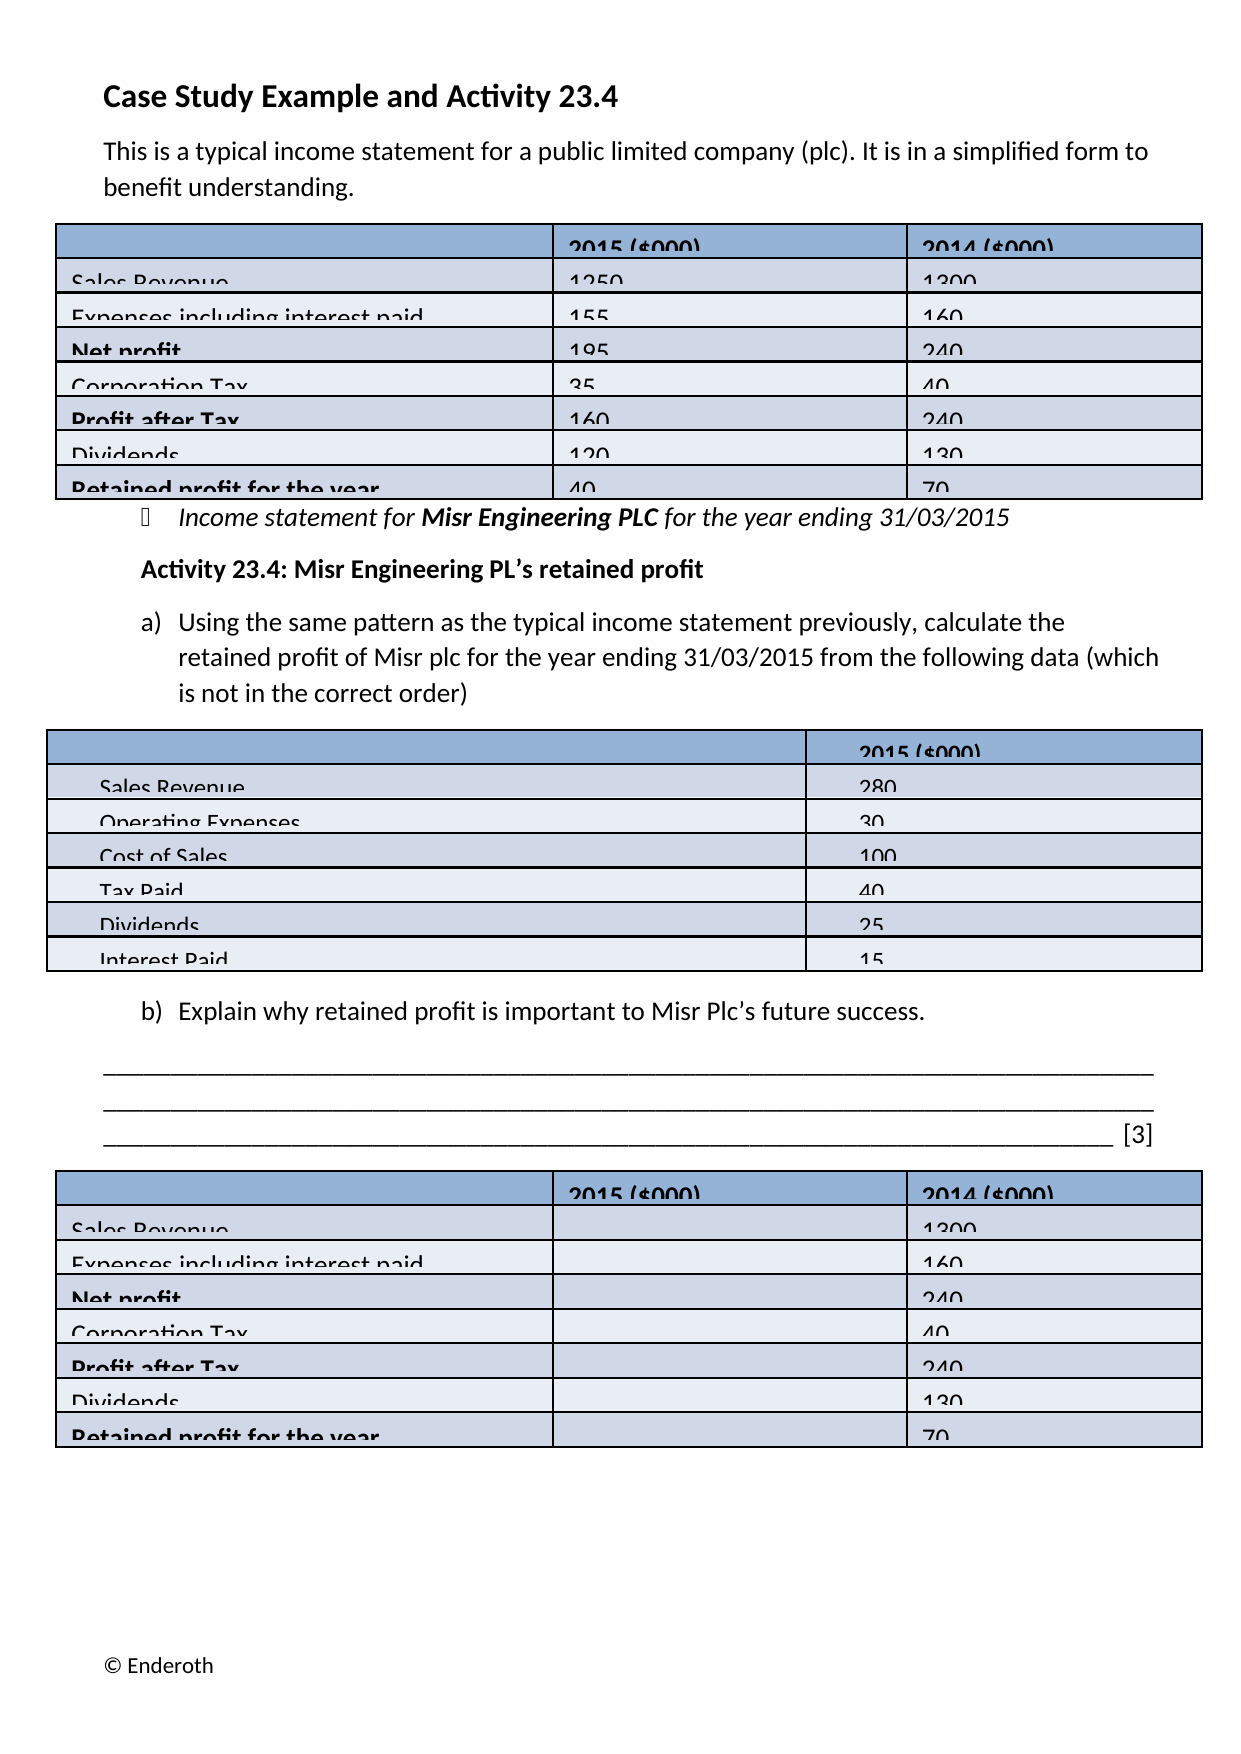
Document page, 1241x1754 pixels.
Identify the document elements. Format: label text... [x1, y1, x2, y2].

table_cell 160 [554, 397, 906, 429]
table_cell Sales Revenue Cost of Sales Gross profit [57, 259, 552, 291]
table_cell Dividends [48, 903, 805, 935]
table_cell 1300 900 400 [908, 1206, 1201, 1239]
table_cell [554, 1275, 906, 1308]
table_cell Net profit [57, 328, 552, 360]
table_cell 240 [908, 1275, 1201, 1308]
table_cell Expenses including interest paid [57, 1241, 552, 1273]
table_header 2015 ($000) [554, 225, 906, 257]
table_header 2014 ($000) [908, 225, 1201, 257]
table_header 2015 ($000) [554, 1172, 906, 1204]
table_cell 1250 900 350 [554, 259, 906, 291]
table_cell [554, 1344, 906, 1377]
table_cell Net profit [57, 1275, 552, 1308]
table_cell 15 [807, 938, 1201, 970]
table_cell Dividends [57, 431, 552, 464]
table_cell 240 [908, 328, 1201, 360]
table_cell [554, 1310, 906, 1342]
table_cell [554, 1379, 906, 1411]
text _______________________________________________________________________________________________________________________________________________________________________________________________________________________________________ [3] [103, 1046, 1162, 1151]
table_cell Retained profit for the year [57, 1413, 552, 1446]
table_cell 40 [554, 466, 906, 498]
table_cell 130 [908, 1379, 1201, 1411]
table_cell 160 [908, 294, 1201, 326]
text This is a typical income statement for a public limited company (plc). It is in a simplified form to benefit understanding. [103, 134, 1162, 203]
table_cell 120 [554, 431, 906, 464]
table_cell 195 [554, 328, 906, 360]
table_cell Dividends [57, 1379, 552, 1411]
table_cell Profit after Tax [57, 397, 552, 429]
table_cell [554, 1241, 906, 1273]
table_cell Cost of Sales [48, 834, 805, 866]
table_cell Sales Revenue [48, 765, 805, 797]
table_cell [554, 1413, 906, 1446]
list Income statement for Misr Engineering PLC for the year ending 31/03/2015 [141, 500, 1162, 533]
list Explain why retained profit is important to Misr Plc’s future success. [141, 994, 1162, 1027]
table_cell 240 [908, 1344, 1201, 1377]
table_header [48, 731, 805, 763]
table_cell 70 [908, 466, 1201, 498]
table_cell 40 [908, 1310, 1201, 1342]
table_cell Retained profit for the year [57, 466, 552, 498]
table_cell Operating Expenses [48, 800, 805, 832]
table_header [57, 1172, 552, 1204]
table_cell [554, 1206, 906, 1239]
table_cell 40 [807, 869, 1201, 901]
text Activity 23.4: Misr Engineering PL’s retained profit [141, 553, 1162, 586]
table_cell Interest Paid [48, 938, 805, 970]
table_header [57, 225, 552, 257]
table_header 2014 ($000) [908, 1172, 1201, 1204]
table_cell 35 [554, 363, 906, 395]
table_cell Expenses including interest paid [57, 294, 552, 326]
table_cell 155 [554, 294, 906, 326]
table_cell Corporation Tax [57, 1310, 552, 1342]
table_cell 40 [908, 363, 1201, 395]
table_cell 100 [807, 834, 1201, 866]
table_cell 25 [807, 903, 1201, 935]
table_cell 280 [807, 765, 1201, 797]
table_cell 240 [908, 397, 1201, 429]
table_cell 70 [908, 1413, 1201, 1446]
table_cell 1300 900 400 [908, 259, 1201, 291]
list Using the same pattern as the typical income statement previously, calculate the retained profit of Misr plc for the year ending 31/03/2015 from the following data (which is not in the correct order) [141, 605, 1162, 709]
table_cell Corporation Tax [57, 363, 552, 395]
table_cell 130 [908, 431, 1201, 464]
table_cell Sales Revenue Cost of Sales Gross profit [57, 1206, 552, 1239]
table_cell 30 [807, 800, 1201, 832]
table_header 2015 ($000) [807, 731, 1201, 763]
table_cell Tax Paid [48, 869, 805, 901]
table_cell Profit after Tax [57, 1344, 552, 1377]
table_cell 160 [908, 1241, 1201, 1273]
